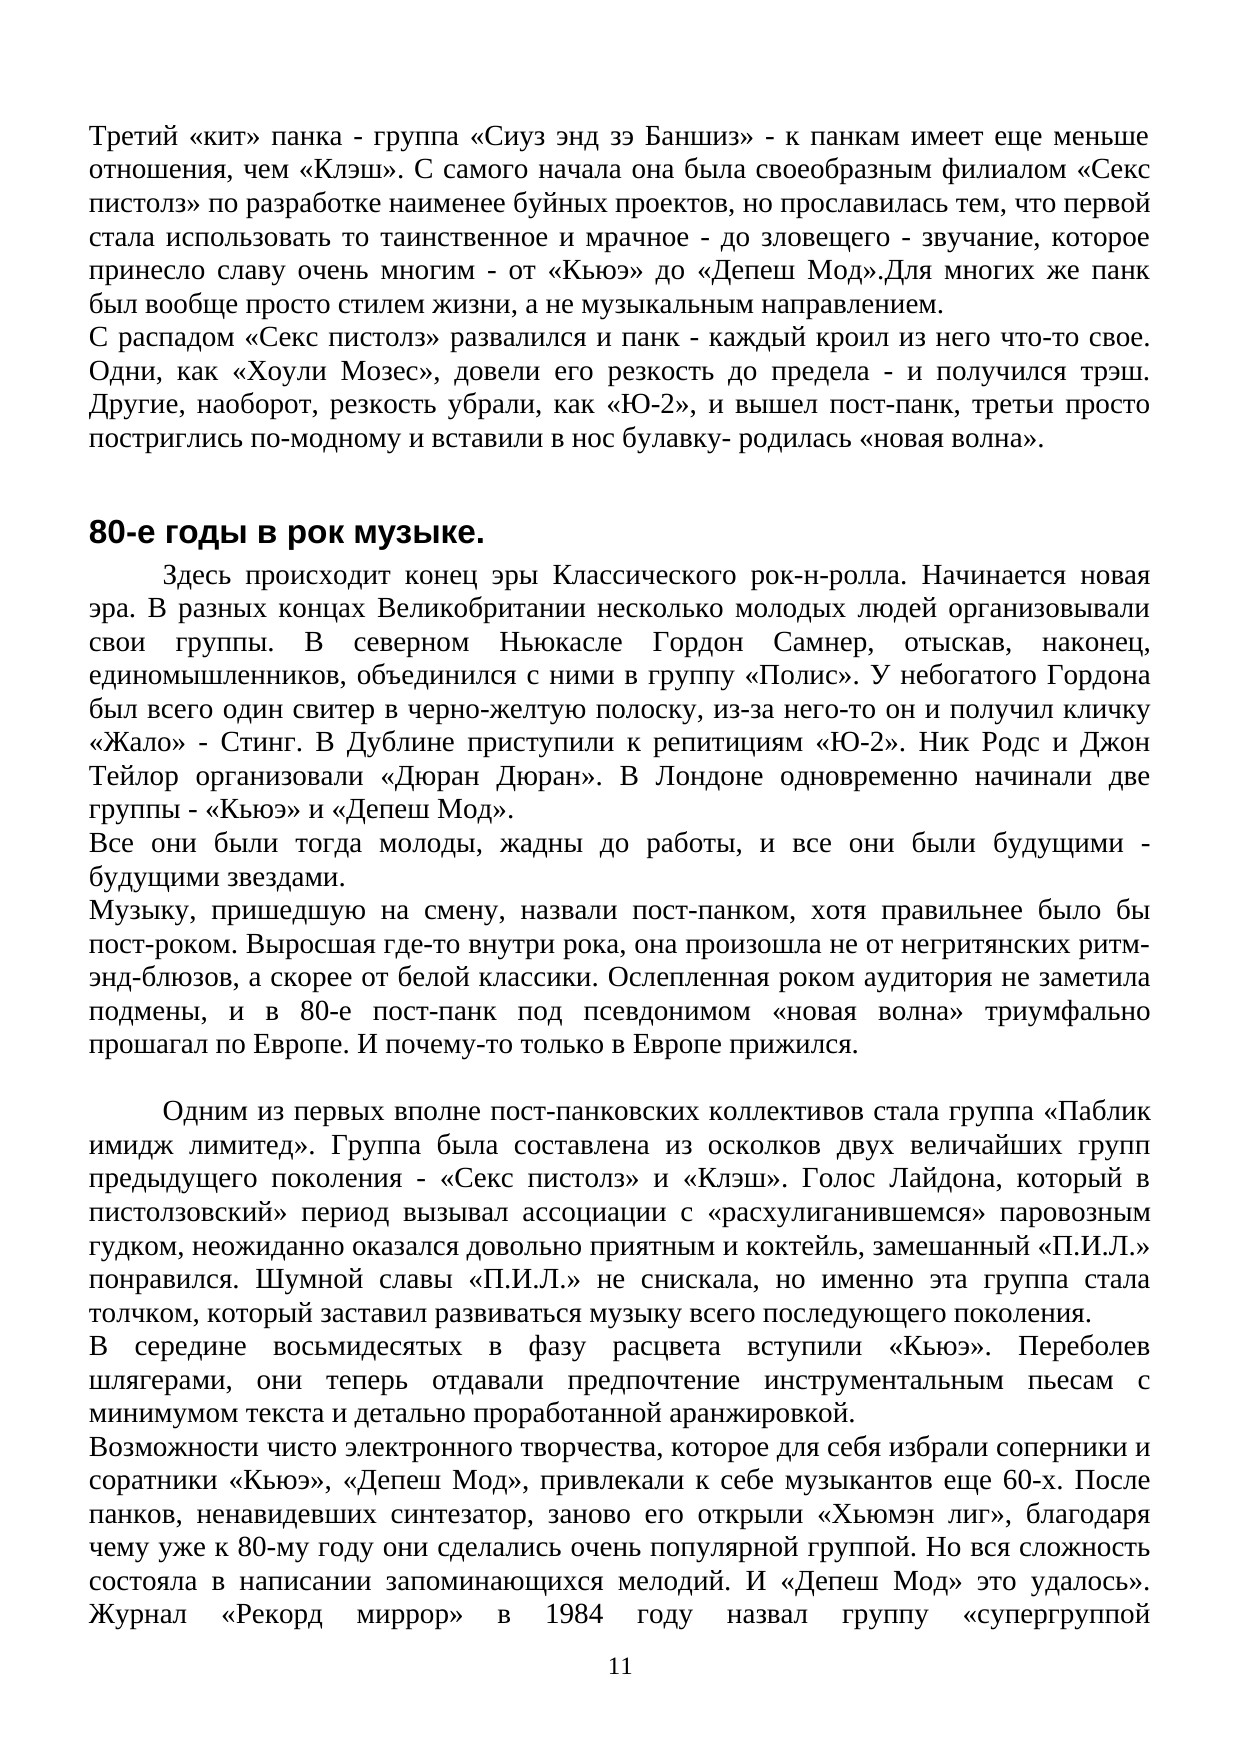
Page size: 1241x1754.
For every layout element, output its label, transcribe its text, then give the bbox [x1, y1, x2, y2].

text С распадом «Секс пистолз» развалился и панк - каждый кроил из него что-то свое. Одни, как «Хоули Мозес», довели его резкость до предела - и получился трэш. Другие, наоборот, резкость убрали, как «Ю-2», и вышел пост-панк, третьи просто постриглись по-модному и вставили в нос булавку- родилась «новая волна». [89, 319, 1152, 453]
text В середине восьмидесятых в фазу расцвета вступили «Кьюэ». Переболев шлягерами, они теперь отдавали предпочтение инструментальным пьесам с минимумом текста и детально проработанной аранжировкой. [89, 1328, 1152, 1429]
text Одним из первых вполне пост-панковских коллективов стала группа «Паблик имидж лимитед». Группа была составлена из осколков двух величайших групп предыдущего поколения - «Секс пистолз» и «Клэш». Голос Лайдона, который в пистолзовский» период вызывал ассоциации с «расхулиганившемся» паровозным гудком, неожиданно оказался довольно приятным и коктейль, замешанный «П.И.Л.» понравился. Шумной славы «П.И.Л.» не снискала, но именно эта группа стала толчком, который заставил развиваться музыку всего последующего поколения. [89, 1093, 1152, 1328]
text Здесь происходит конец эры Классического рок-н-ролла. Начинается новая эра. В разных концах Великобритании несколько молодых людей организовывали свои группы. В северном Ньюкасле Гордон Самнер, отыскав, наконец, единомышленников, объединился с ними в группу «Полис». У небогатого Гордона был всего один свитер в черно-желтую полоску, из-за него-то он и получил кличку «Жало» - Стинг. В Дублине приступили к репитициям «Ю-2». Ник Родс и Джон Тейлор организовали «Дюран Дюран». В Лондоне одновременно начинали две группы - «Кьюэ» и «Депеш Мод». [89, 557, 1152, 825]
text Третий «кит» панка - группа «Сиуз энд зэ Баншиз» - к панкам имеет еще меньше отношения, чем «Клэш». С самого начала она была своеобразным филиалом «Секс пистолз» по разработке наименее буйных проектов, но прославилась тем, что первой стала использовать то таинственное и мрачное - до зловещего - звучание, которое принесло славу очень многим - от «Кьюэ» до «Депеш Мод».Для многих же панк был вообще просто стилем жизни, а не музыкальным направлением. [89, 118, 1152, 319]
text Все они были тогда молоды, жадны до работы, и все они были будущими - будущими звездами. [89, 825, 1152, 892]
text Музыку, пришедшую на смену, назвали пост-панком, хотя правильнее было бы пост-роком. Выросшая где-то внутри рока, она произошла не от негритянских ритм-энд-блюзов, а скорее от белой классики. Ослепленная роком аудитория не заметила подмены, и в 80-е пост-панк под псевдонимом «новая волна» триумфально прошагал по Европе. И почему-то только в Европе прижился. [89, 892, 1152, 1060]
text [89, 1429, 1152, 1630]
subtitle 80-е годы в рок музыке. [89, 512, 1152, 551]
